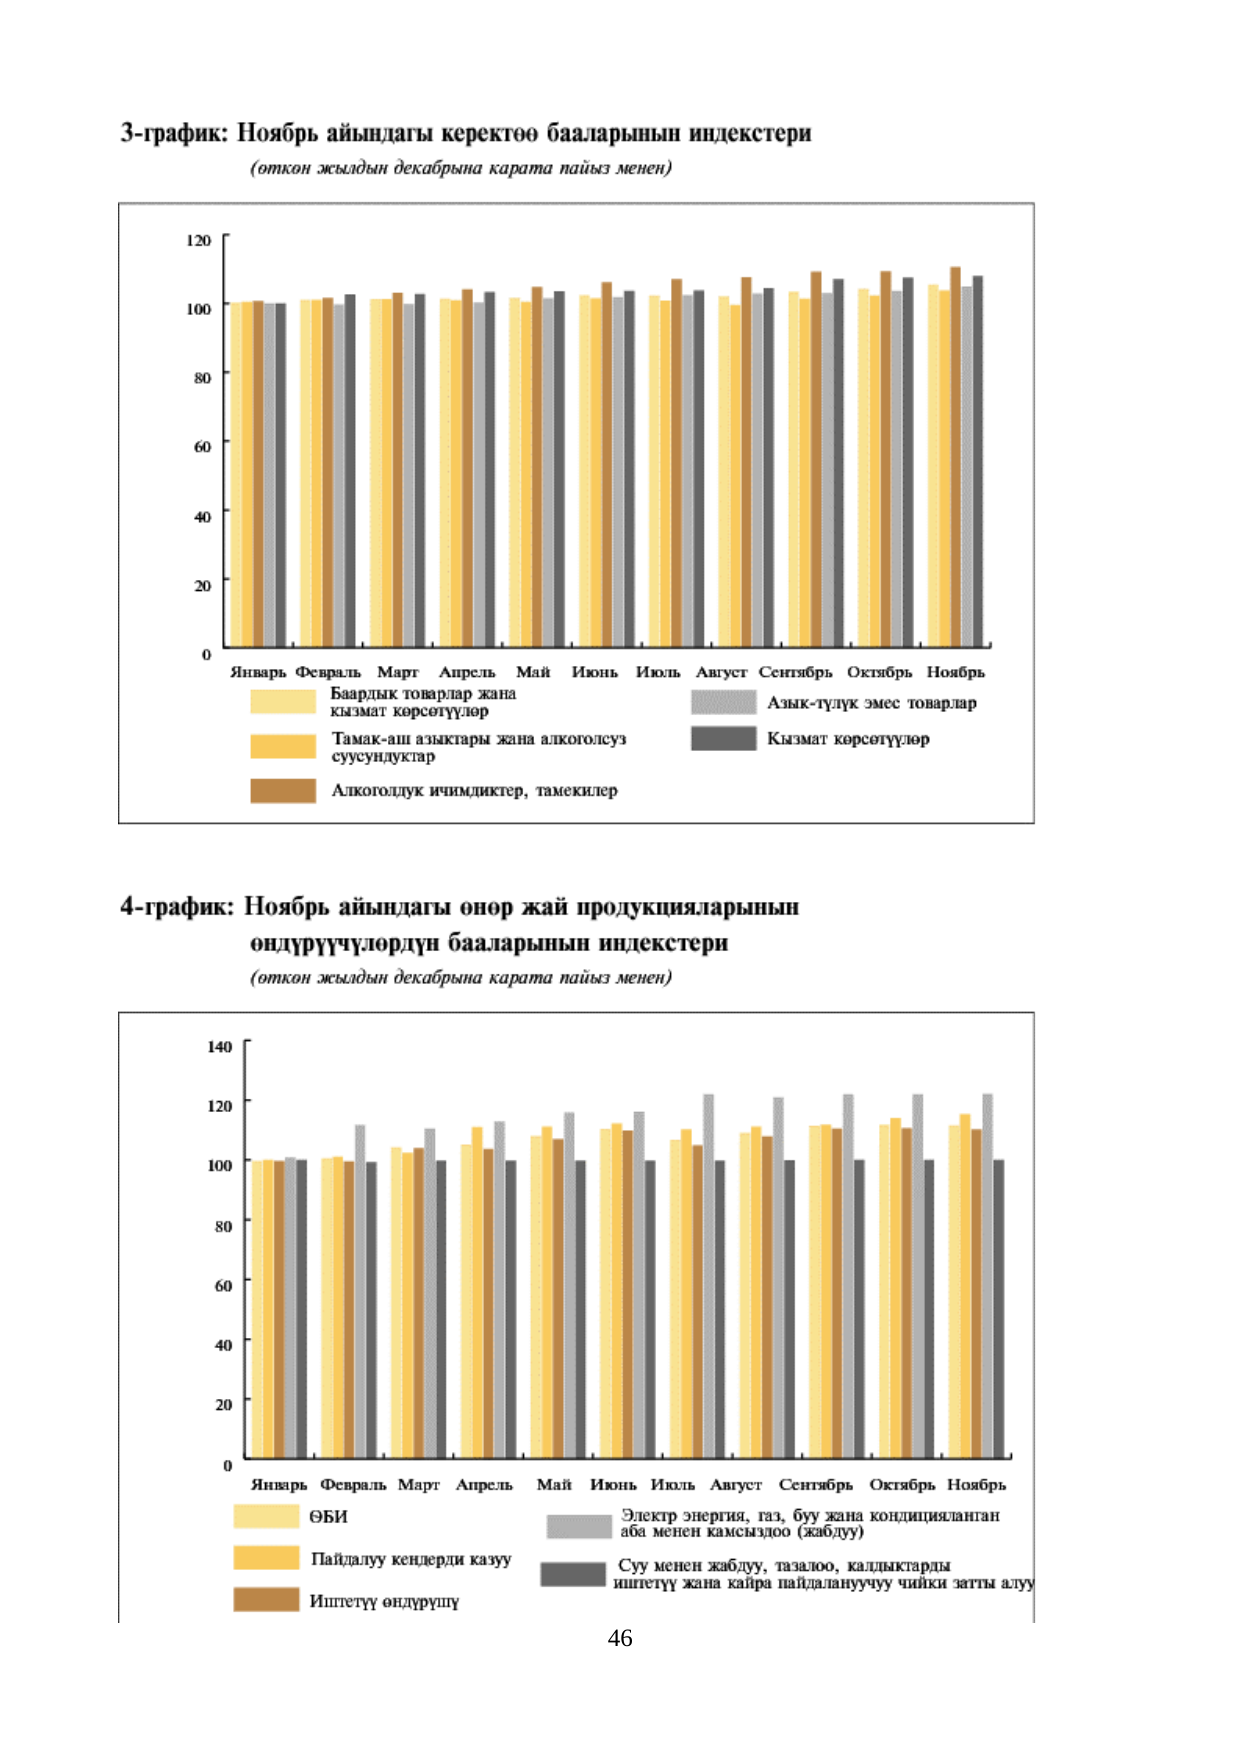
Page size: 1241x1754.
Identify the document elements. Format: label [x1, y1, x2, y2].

picture [118, 118, 1036, 1623]
